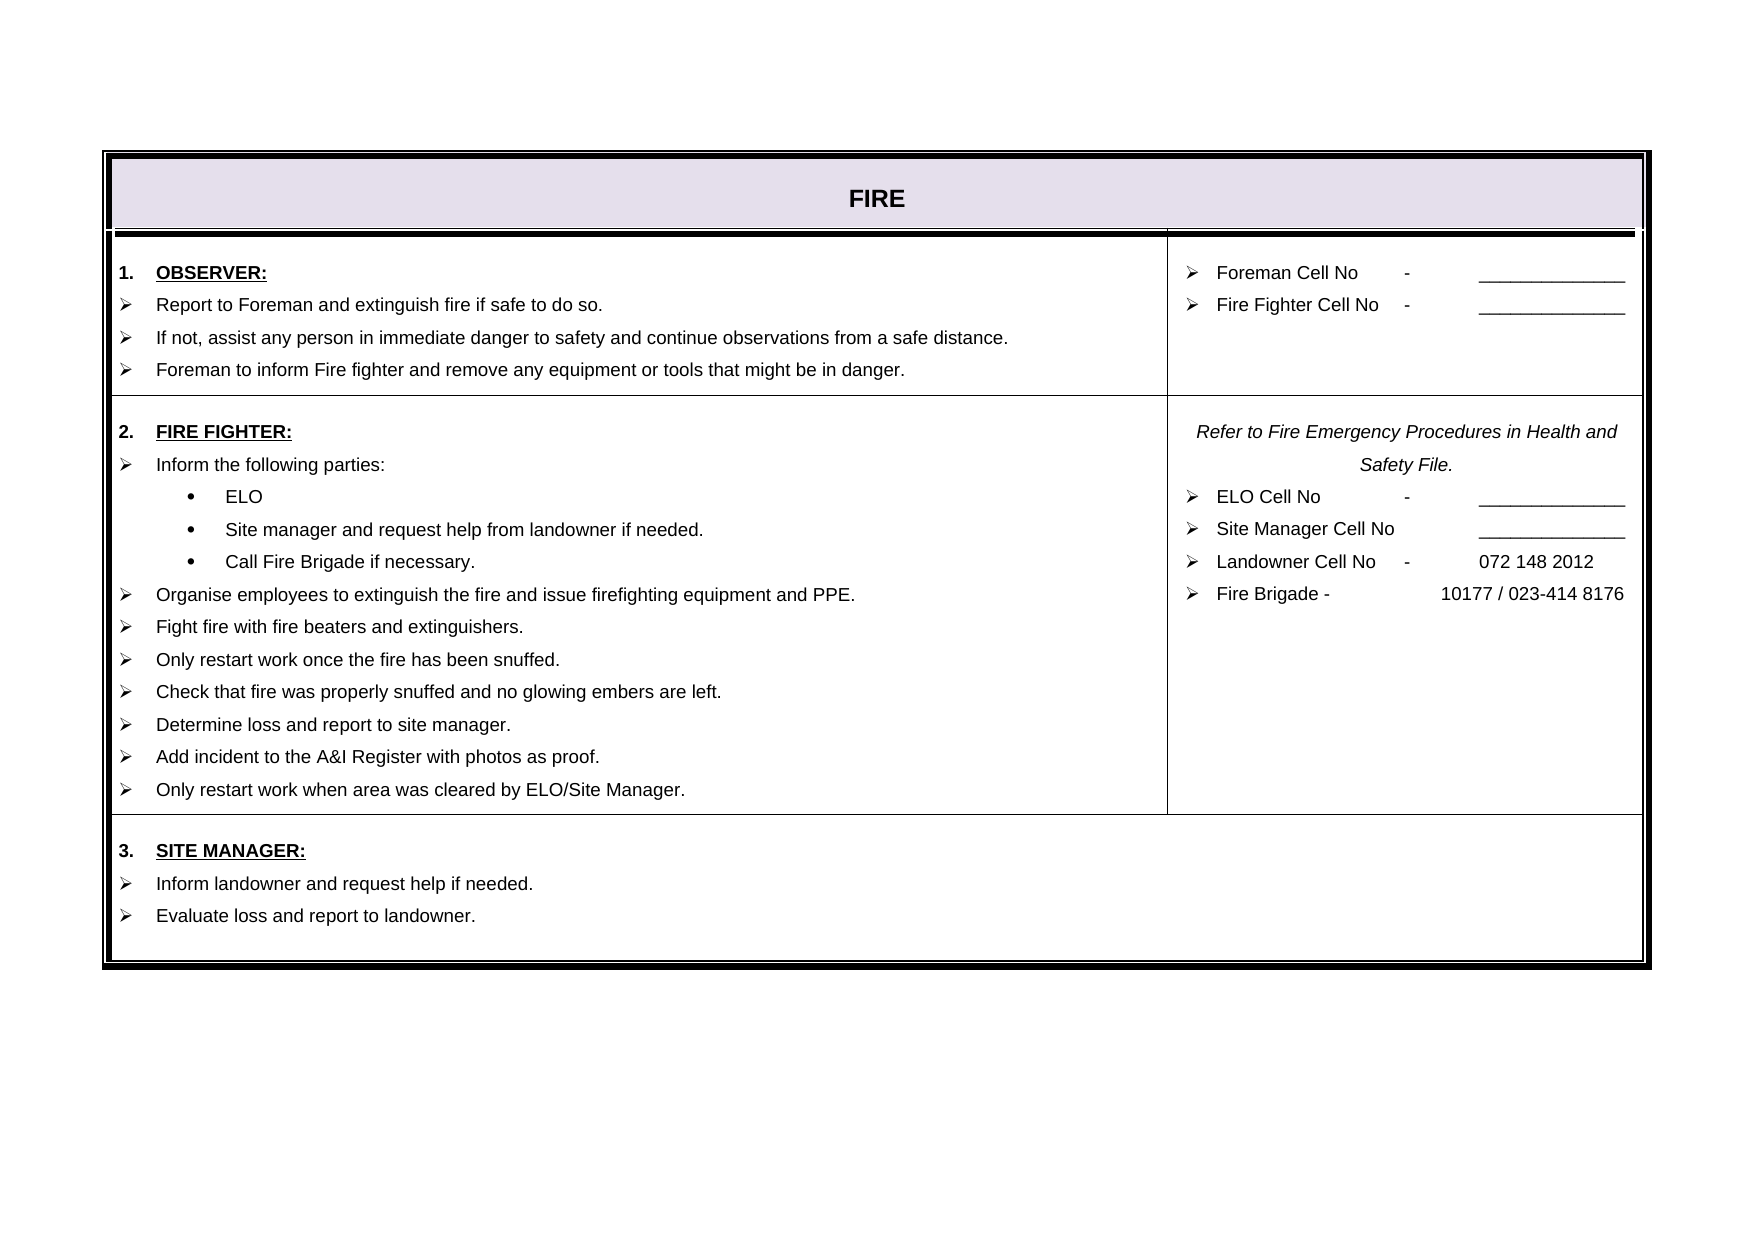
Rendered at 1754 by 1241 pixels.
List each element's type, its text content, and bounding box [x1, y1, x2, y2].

table_cell Refer to Fire Emergency Procedures in Health and Safety File. ELO Cell No - ______________ Site Manager Cell No ______________ Landowner Cell No - 072 148 2012 Fire Brigade - 10177 / 023-414 8176 [1168, 396, 1642, 814]
table_cell OBSERVER: Report to Foreman and extinguish fire if safe to do so. If not, assist any person in immediate danger to safety and continue observations from a safe distance. Foreman to inform Fire fighter and remove any equipment or tools that might be in danger. [107, 228, 1167, 395]
table_cell FIRE FIGHTER: Inform the following parties: ELO Site manager and request help from landowner if needed. Call Fire Brigade if necessary. Organise employees to extinguish the fire and issue firefighting equipment and PPE. Fight fire with fire beaters and extinguishers. Only restart work once the fire has been snuffed. Check that fire was properly snuffed and no glowing embers are left. Determine loss and report to site manager. Add incident to the A&I Register with photos as proof. Only restart work when area was cleared by ELO/Site Manager. [112, 396, 1167, 814]
table_cell SITE MANAGER: Inform landowner and request help if needed. Evaluate loss and report to landowner. [112, 815, 1642, 960]
table_header FIRE [112, 159, 1642, 227]
table_cell Foreman Cell No - ______________ Fire Fighter Cell No - ______________ [1168, 228, 1646, 395]
